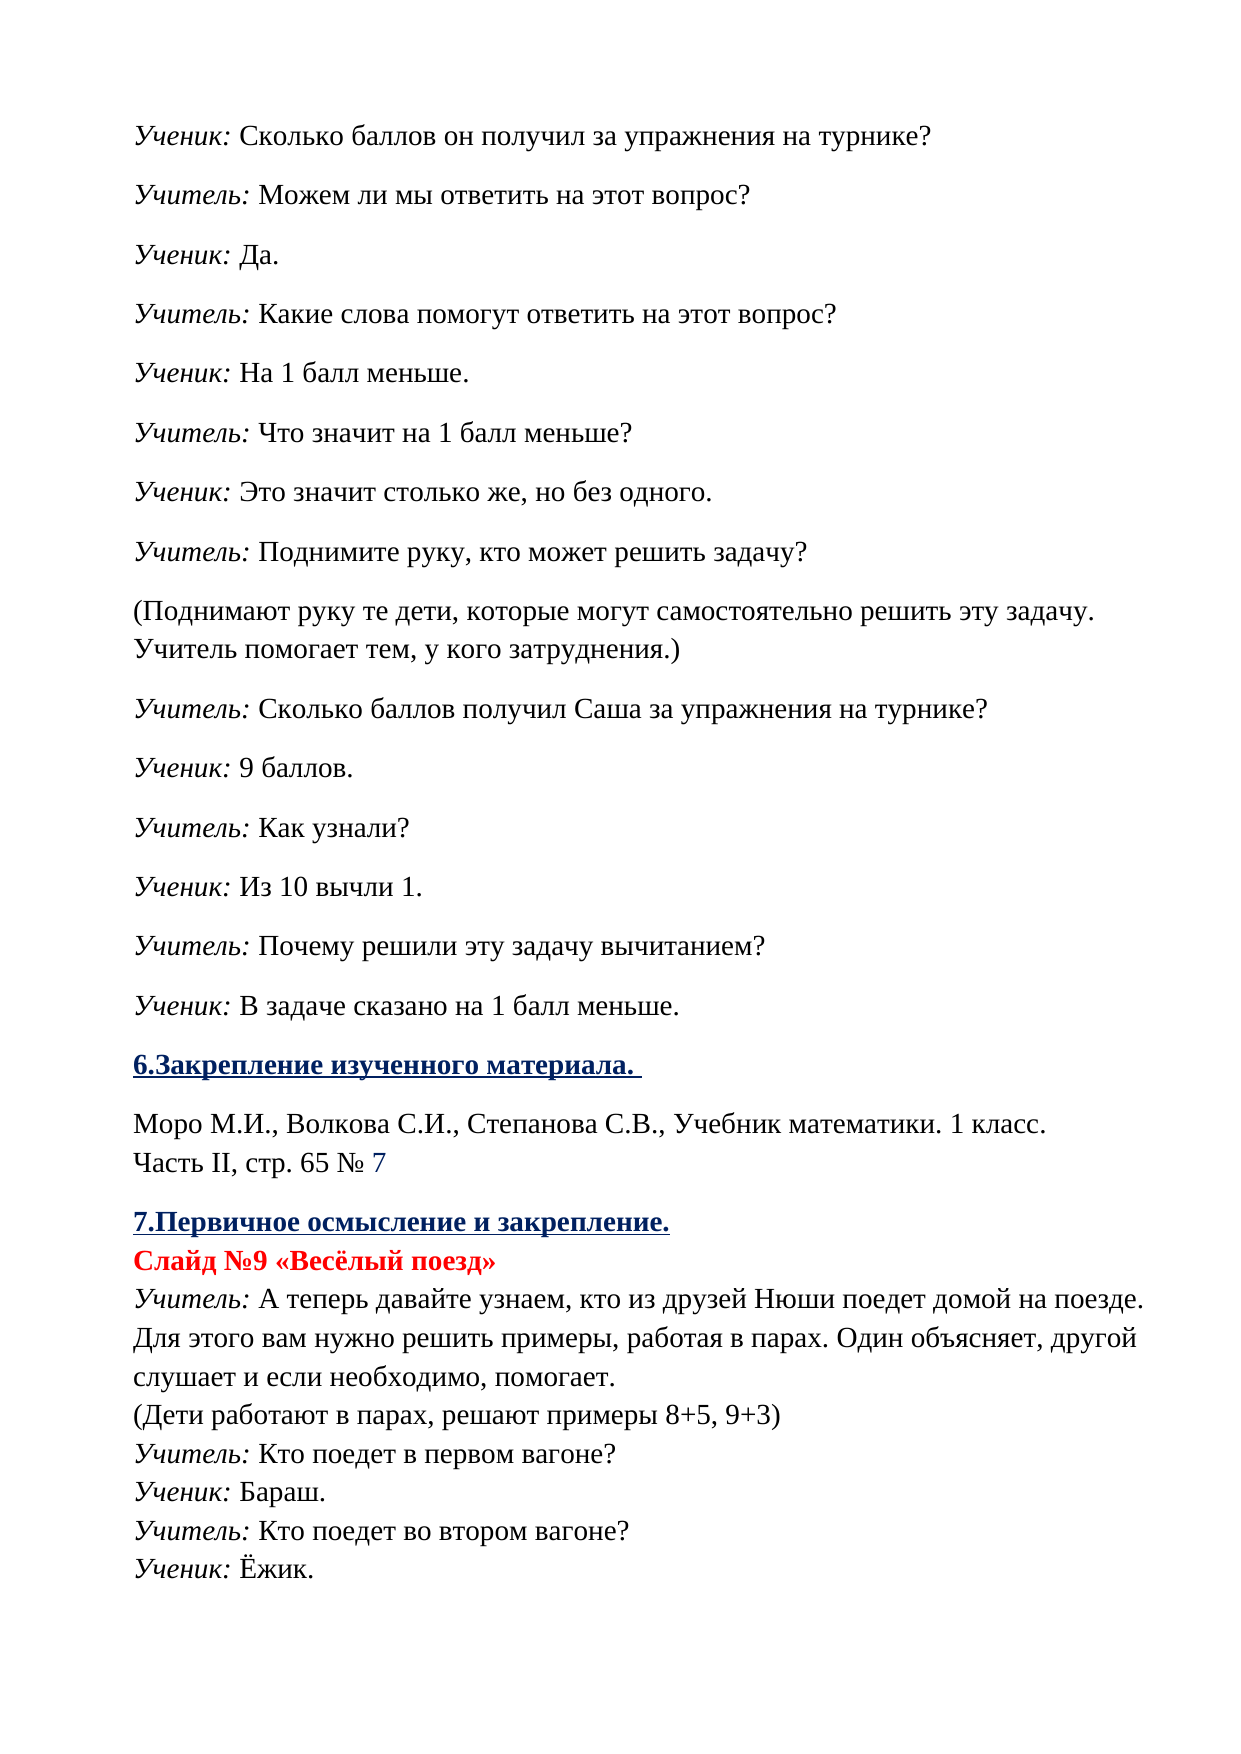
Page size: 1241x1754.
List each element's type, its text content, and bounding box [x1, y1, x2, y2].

text Слайд №9 «Весёлый поезд» [133, 1243, 1152, 1277]
text Учитель: А теперь давайте узнаем, кто из друзей Нюши поедет домой на поезде. Для этого вам нужно решить примеры, работая в парах. Один объясняет, другой слушает и если необходимо, помогает. [133, 1282, 1152, 1392]
text Ученик: 9 баллов. [133, 750, 1152, 784]
text Учитель: Что значит на 1 балл меньше? [133, 415, 1152, 448]
text Учитель: Сколько баллов получил Саша за упражнения на турнике? [133, 691, 1152, 724]
text Ученик: В задаче сказано на 1 балл меньше. [133, 988, 1152, 1021]
text Моро М.И., Волкова С.И., Степанова С.В., Учебник математики. 1 класс. Часть II, стр. 65 № 7 [133, 1107, 1152, 1179]
text Учитель: Поднимите руку, кто может решить задачу? [133, 534, 1152, 567]
text (Поднимают руку те дети, которые могут самостоятельно решить эту задачу. Учитель помогает тем, у кого затруднения.) [133, 593, 1152, 665]
text Учитель: Кто поедет в первом вагоне? [133, 1436, 1152, 1469]
text Ученик: Из 10 вычли 1. [133, 869, 1152, 903]
text Учитель: Как узнали? [133, 810, 1152, 843]
text Ученик: Сколько баллов он получил за упражнения на турнике? [133, 118, 1152, 152]
text Учитель: Почему решили эту задачу вычитанием? [133, 928, 1152, 962]
text (Дети работают в парах, решают примеры 8+5, 9+3) [133, 1397, 1152, 1431]
text Ученик: Бараш. [133, 1474, 1152, 1508]
text Учитель: Кто поедет во втором вагоне? [133, 1513, 1152, 1546]
text Ученик: На 1 балл меньше. [133, 356, 1152, 389]
text 7.Первичное осмысление и закрепление. [133, 1204, 1152, 1238]
text 6.Закрепление изученного материала. [133, 1047, 1152, 1081]
text Ученик: Это значит столько же, но без одного. [133, 474, 1152, 508]
text Учитель: Какие слова помогут ответить на этот вопрос? [133, 296, 1152, 330]
text Ученик: Ёжик. [133, 1551, 1152, 1585]
text Учитель: Можем ли мы ответить на этот вопрос? [133, 177, 1152, 211]
text Ученик: Да. [133, 237, 1152, 270]
